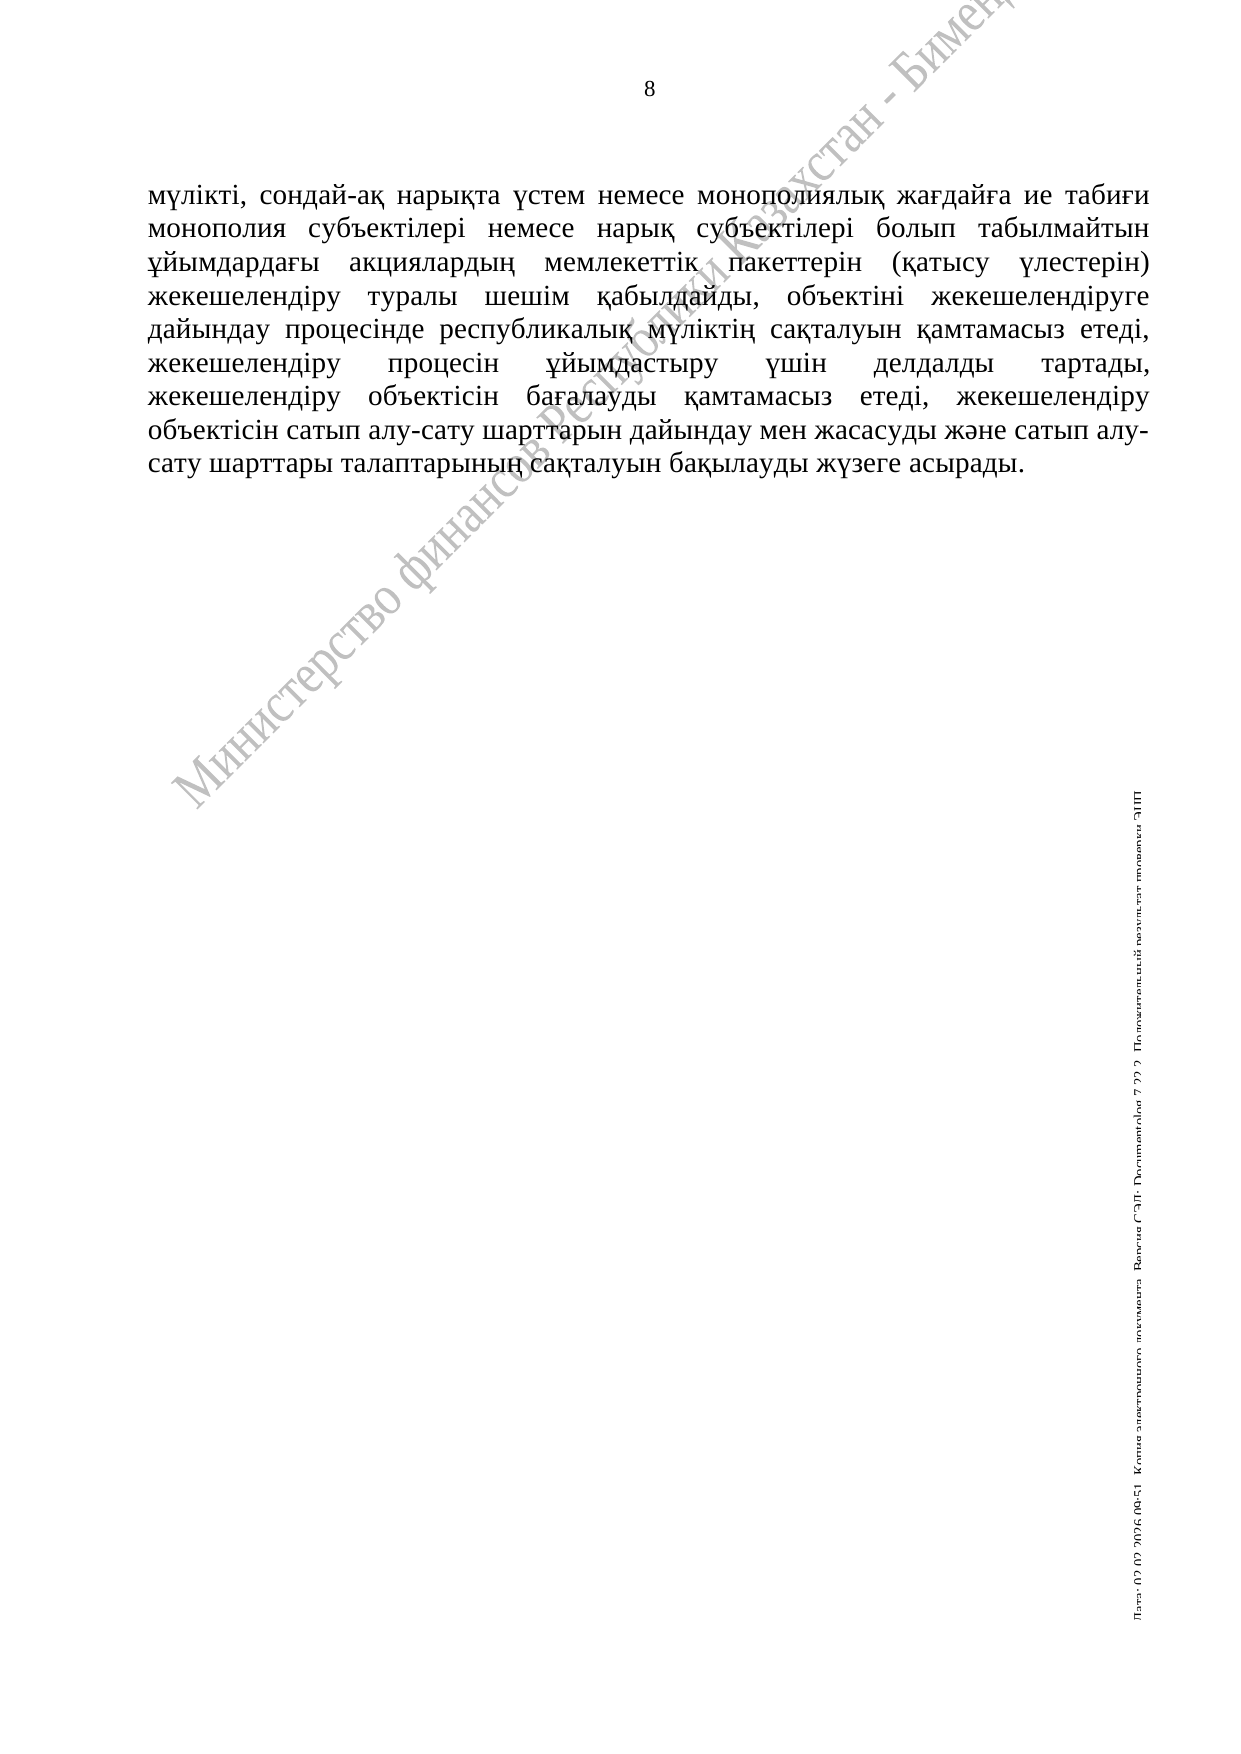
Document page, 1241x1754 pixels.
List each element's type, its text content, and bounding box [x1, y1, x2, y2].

text «Мемлекеттік мүлікті басқару жөніндегі уәкілетті орган республикалық мүлікті жекешелендіруді жүзеге асырады, оның ішінде республикалық мүлікті, сондай-ақ нарықта үстем немесе монополиялық жағдайға ие табиғи монополия субъектілері немесе нарық субъектілері болып табылмайтын ұйымдардағы акциялардың мемлекеттік пакеттерін (қатысу үлестерін) жекешелендіру туралы шешім қабылдайды, объектіні жекешелендіруге дайындау процесінде республикалық мүліктің сақталуын қамтамасыз етеді, жекешелендіру процесін ұйымдастыру үшін делдалды тартады, жекешелендіру объектісін бағалауды қамтамасыз етеді, жекешелендіру объектісін сатып алу-сату шарттарын дайындау мен жасасуды және сатып алу-сату шарттары талаптарының сақталуын бақылауды жүзеге асырады. [148, 177, 1152, 479]
